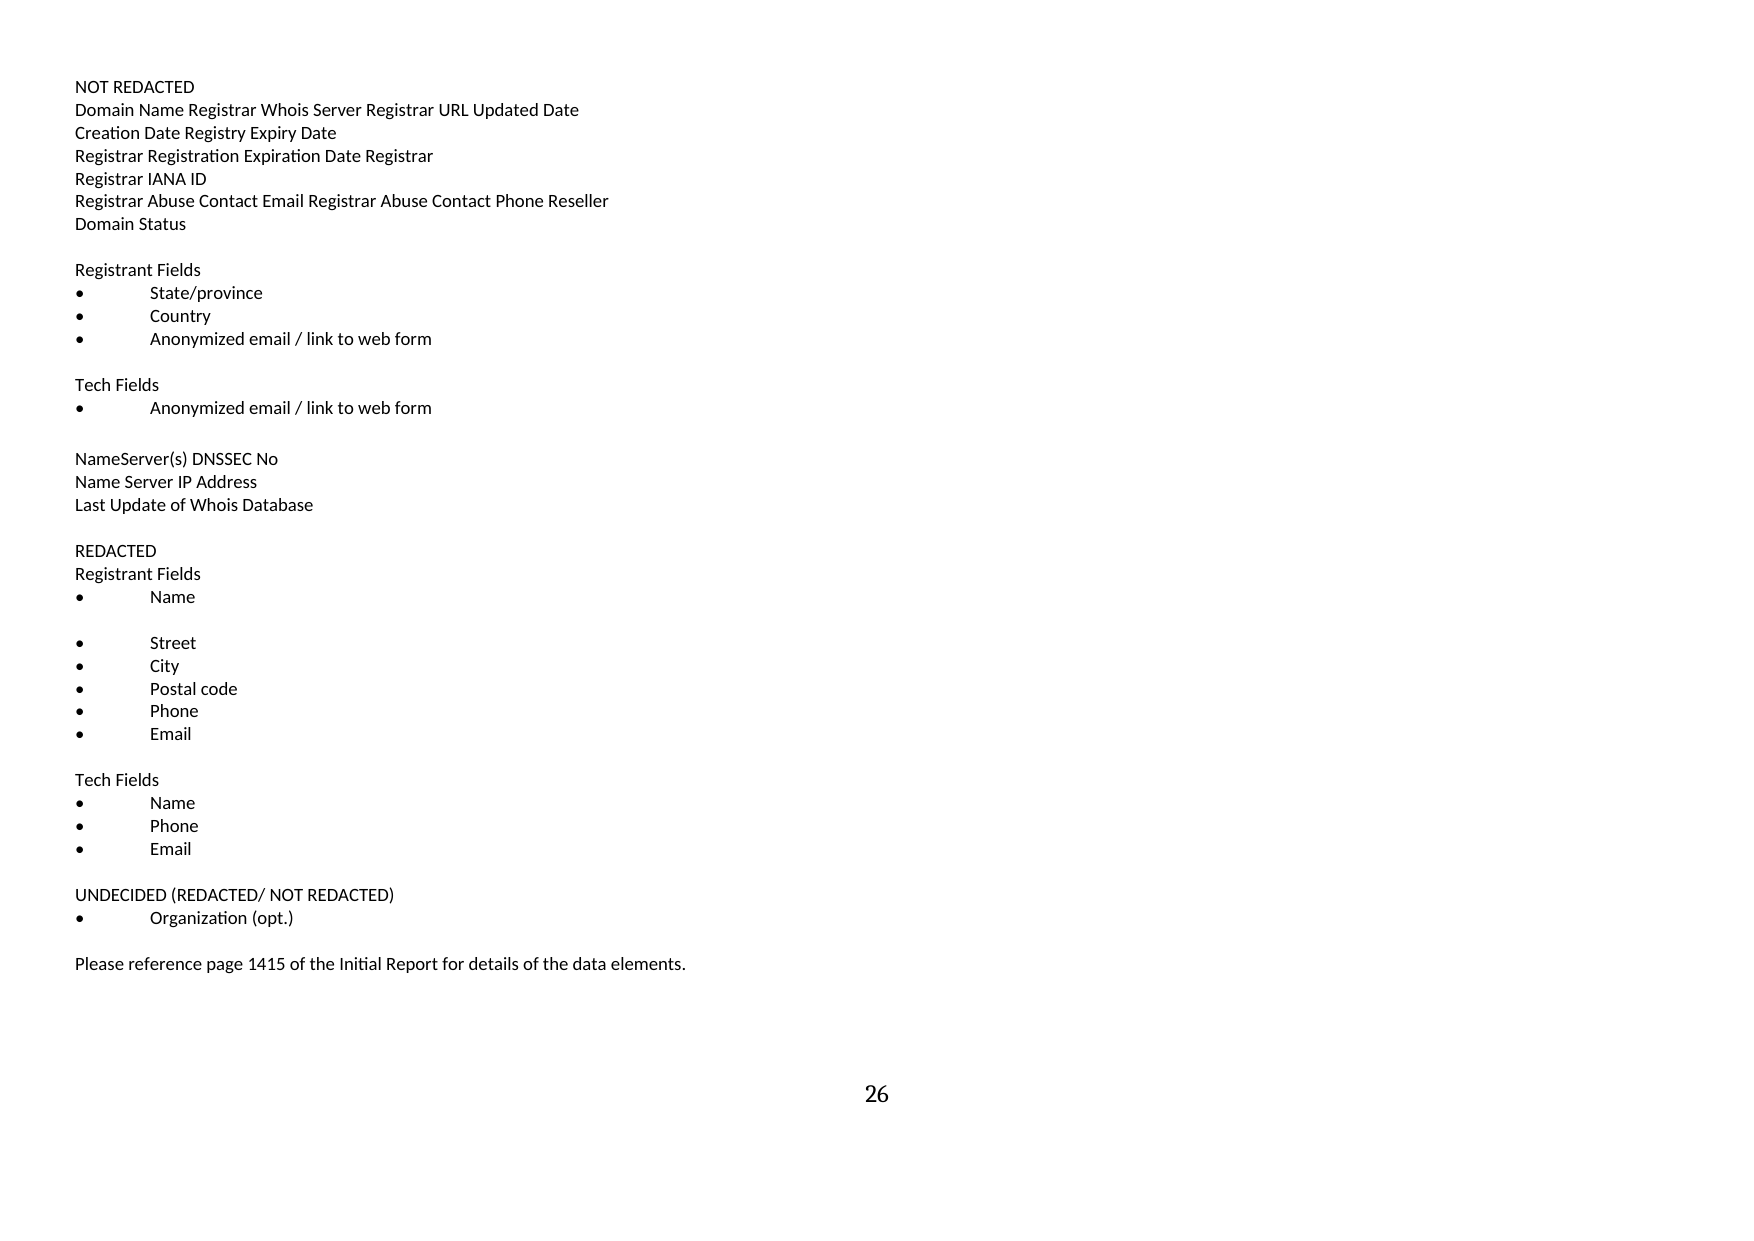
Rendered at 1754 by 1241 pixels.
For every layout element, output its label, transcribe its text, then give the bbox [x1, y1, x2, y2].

text Registrar Abuse Contact Email Registrar Abuse Contact Phone Reseller [75, 189, 1679, 212]
text • Email [75, 837, 1679, 860]
text Registrar Registration Expiration Date Registrar [75, 144, 1679, 167]
text Last Update of Whois Database [75, 493, 1679, 516]
text • Anonymized email / link to web form [75, 396, 1679, 419]
text Please reference page 14­15 of the Initial Report for details of the data elements. [75, 952, 1679, 974]
text • Phone [75, 814, 1679, 837]
text Registrar IANA ID [75, 167, 1679, 189]
text • Postal code [75, 677, 1679, 699]
text Name Server IP Address [75, 470, 1679, 493]
text • Anonymized email / link to web form [75, 327, 1679, 350]
text • State/province [75, 281, 1679, 304]
text • Phone [75, 699, 1679, 722]
text • Name [75, 791, 1679, 814]
text NameServer(s) DNSSEC No [75, 447, 1679, 470]
text Domain Status [75, 212, 1679, 235]
text NOT REDACTED [75, 75, 1679, 98]
text Registrant Fields [75, 258, 1679, 281]
text • Street [75, 631, 1679, 654]
text • Country [75, 304, 1679, 327]
text Tech Fields [75, 768, 1679, 791]
text Domain Name Registrar Whois Server Registrar URL Updated Date [75, 98, 1679, 121]
text UNDECIDED (REDACTED/ NOT REDACTED) [75, 883, 1679, 906]
text Registrant Fields [75, 562, 1679, 585]
text • Organization (opt.) [75, 906, 1679, 929]
text REDACTED [75, 539, 1679, 562]
text • Name [75, 585, 1679, 608]
text • City [75, 654, 1679, 677]
text Creation Date Registry Expiry Date [75, 121, 1679, 144]
text Tech Fields [75, 373, 1679, 396]
text • Email [75, 722, 1679, 745]
